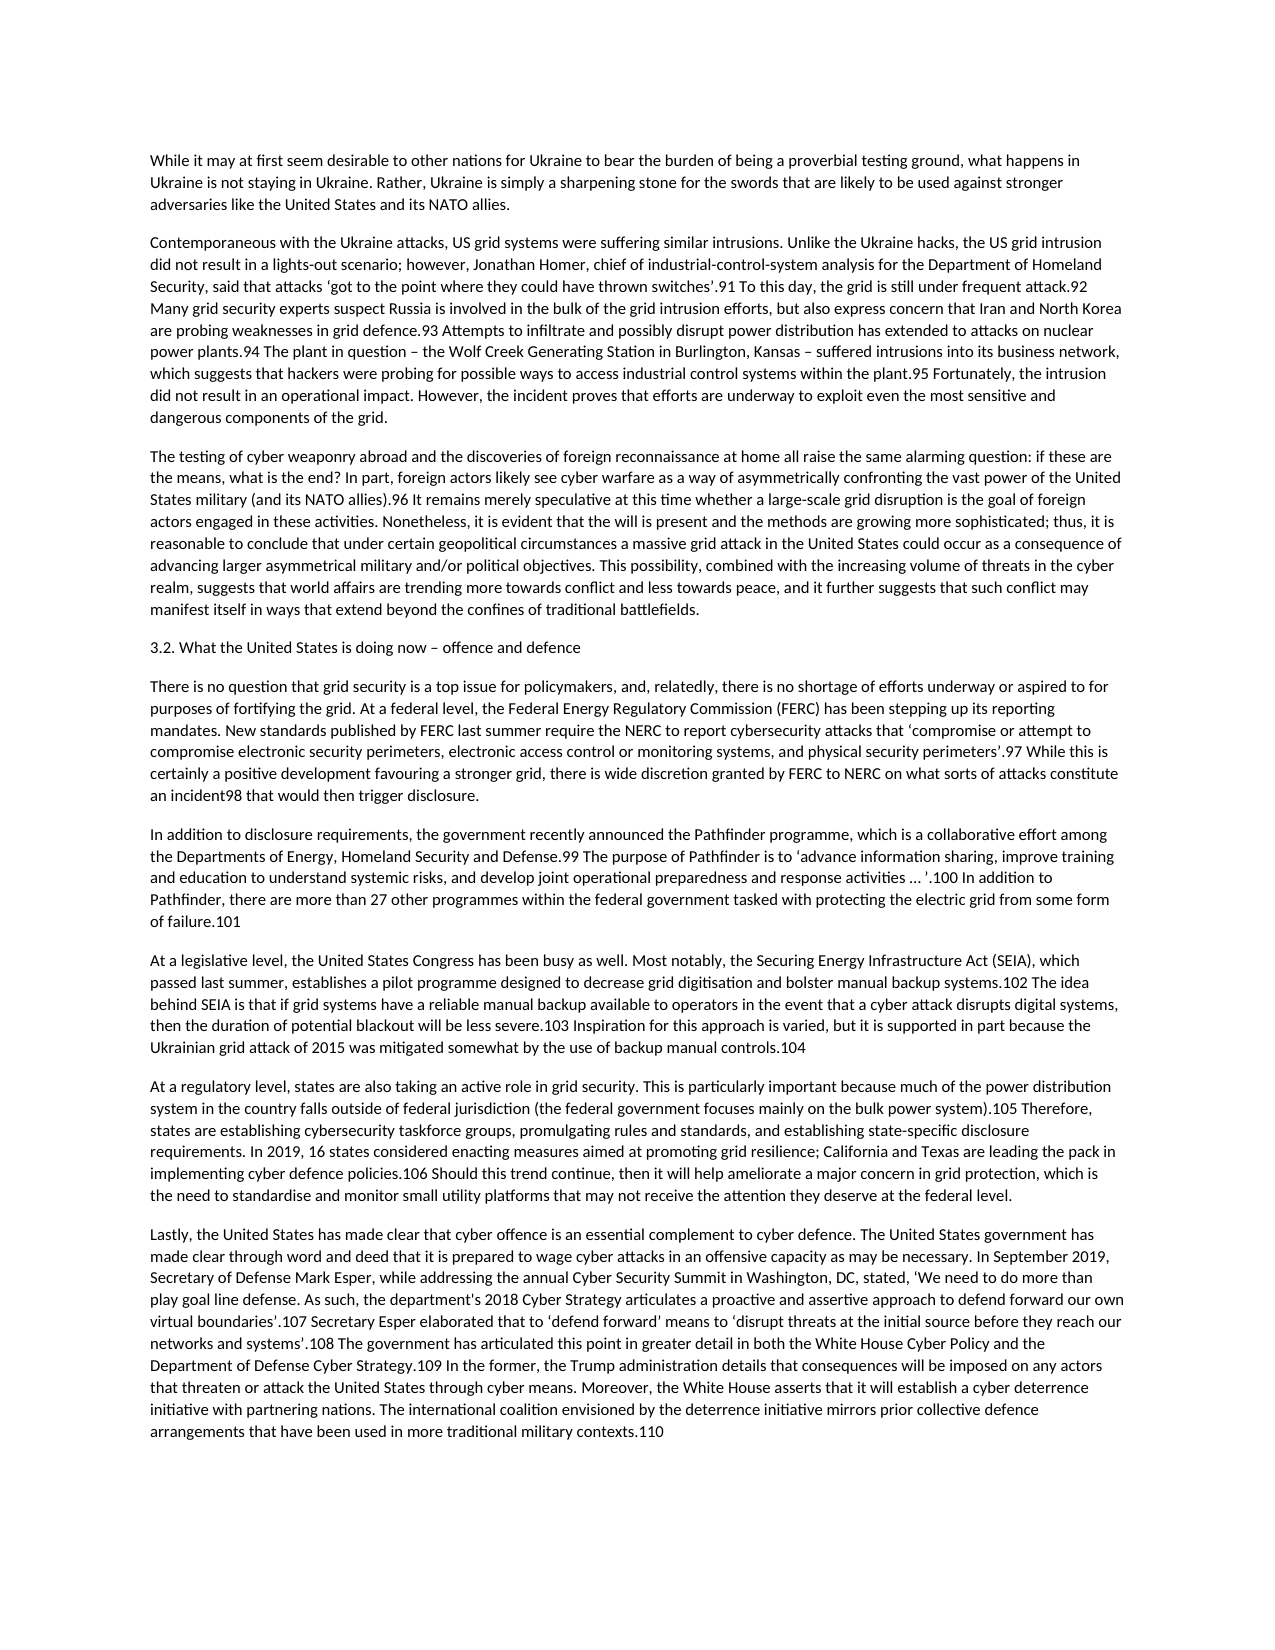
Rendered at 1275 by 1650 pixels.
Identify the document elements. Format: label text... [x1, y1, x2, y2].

text Contemporaneous with the Ukraine attacks, US grid systems were suffering similar intrusions. Unlike the Ukraine hacks, the US grid intrusion did not result in a lights-out scenario; however, Jonathan Homer, chief of industrial-control-system analysis for the Department of Homeland Security, said that attacks ‘got to the point where they could have thrown switches’.91 To this day, the grid is still under frequent attack.92 Many grid security experts suspect Russia is involved in the bulk of the grid intrusion efforts, but also express concern that Iran and North Korea are probing weaknesses in grid defence.93 Attempts to infiltrate and possibly disrupt power distribution has extended to attacks on nuclear power plants.94 The plant in question – the Wolf Creek Generating Station in Burlington, Kansas – suffered intrusions into its business network, which suggests that hackers were probing for possible ways to access industrial control systems within the plant.95 Fortunately, the intrusion did not result in an operational impact. However, the incident proves that efforts are underway to exploit even the most sensitive and dangerous components of the grid. [150, 232, 1125, 428]
text There is no question that grid security is a top issue for policymakers, and, relatedly, there is no shortage of efforts underway or aspired to for purposes of fortifying the grid. At a federal level, the Federal Energy Regulatory Commission (FERC) has been stepping up its reporting mandates. New standards published by FERC last summer require the NERC to report cybersecurity attacks that ‘compromise or attempt to compromise electronic security perimeters, electronic access control or monitoring systems, and physical security perimeters’.97 While this is certainly a positive development favouring a stronger grid, there is wide discretion granted by FERC to NERC on what sorts of attacks constitute an incident98 that would then trigger disclosure. [150, 676, 1125, 806]
text At a regulatory level, states are also taking an active role in grid security. This is particularly important because much of the power distribution system in the country falls outside of federal jurisdiction (the federal government focuses mainly on the bulk power system).105 Therefore, states are establishing cybersecurity taskforce groups, promulgating rules and standards, and establishing state-specific disclosure requirements. In 2019, 16 states considered enacting measures aimed at promoting grid resilience; California and Texas are leading the pack in implementing cyber defence policies.106 Should this trend continue, then it will help ameliorate a major concern in grid protection, which is the need to standardise and monitor small utility platforms that may not receive the attention they deserve at the federal level. [150, 1076, 1125, 1206]
text At a legislative level, the United States Congress has been busy as well. Most notably, the Securing Energy Infrastructure Act (SEIA), which passed last summer, establishes a pilot programme designed to decrease grid digitisation and bolster manual backup systems.102 The idea behind SEIA is that if grid systems have a reliable manual backup available to operators in the event that a cyber attack disrupts digital systems, then the duration of potential blackout will be less severe.103 Inspiration for this approach is varied, but it is supported in part because the Ukrainian grid attack of 2015 was mitigated somewhat by the use of backup manual controls.104 [150, 950, 1125, 1058]
text Lastly, the United States has made clear that cyber offence is an essential complement to cyber defence. The United States government has made clear through word and deed that it is prepared to wage cyber attacks in an offensive capacity as may be necessary. In September 2019, Secretary of Defense Mark Esper, while addressing the annual Cyber Security Summit in Washington, DC, stated, ‘We need to do more than play goal line defense. As such, the department's 2018 Cyber Strategy articulates a proactive and assertive approach to defend forward our own virtual boundaries’.107 Secretary Esper elaborated that to ‘defend forward’ means to ‘disrupt threats at the initial source before they reach our networks and systems’.108 The government has articulated this point in greater detail in both the White House Cyber Policy and the Department of Defense Cyber Strategy.109 In the former, the Trump administration details that consequences will be imposed on any actors that threaten or attack the United States through cyber means. Moreover, the White House asserts that it will establish a cyber deterrence initiative with partnering nations. The international coalition envisioned by the deterrence initiative mirrors prior collective defence arrangements that have been used in more traditional military contexts.110 [150, 1224, 1125, 1441]
text In addition to disclosure requirements, the government recently announced the Pathfinder programme, which is a collaborative effort among the Departments of Energy, Homeland Security and Defense.99 The purpose of Pathfinder is to ‘advance information sharing, improve training and education to understand systemic risks, and develop joint operational preparedness and response activities … ’.100 In addition to Pathfinder, there are more than 27 other programmes within the federal government tasked with protecting the electric grid from some form of failure.101 [150, 824, 1125, 932]
text 3.2. What the United States is doing now – offence and defence [150, 637, 1125, 658]
text While it may at first seem desirable to other nations for Ukraine to bear the burden of being a proverbial testing ground, what happens in Ukraine is not staying in Ukraine. Rather, Ukraine is simply a sharpening stone for the swords that are likely to be used against stronger adversaries like the United States and its NATO allies. [150, 150, 1125, 214]
text The testing of cyber weaponry abroad and the discoveries of foreign reconnaissance at home all raise the same alarming question: if these are the means, what is the end? In part, foreign actors likely see cyber warfare as a way of asymmetrically confronting the vast power of the United States military (and its NATO allies).96 It remains merely speculative at this time whether a large-scale grid disruption is the goal of foreign actors engaged in these activities. Nonetheless, it is evident that the will is present and the methods are growing more sophisticated; thus, it is reasonable to conclude that under certain geopolitical circumstances a massive grid attack in the United States could occur as a consequence of advancing larger asymmetrical military and/or political objectives. This possibility, combined with the increasing volume of threats in the cyber realm, suggests that world affairs are trending more towards conflict and less towards peace, and it further suggests that such conflict may manifest itself in ways that extend beyond the confines of traditional battlefields. [150, 446, 1125, 619]
